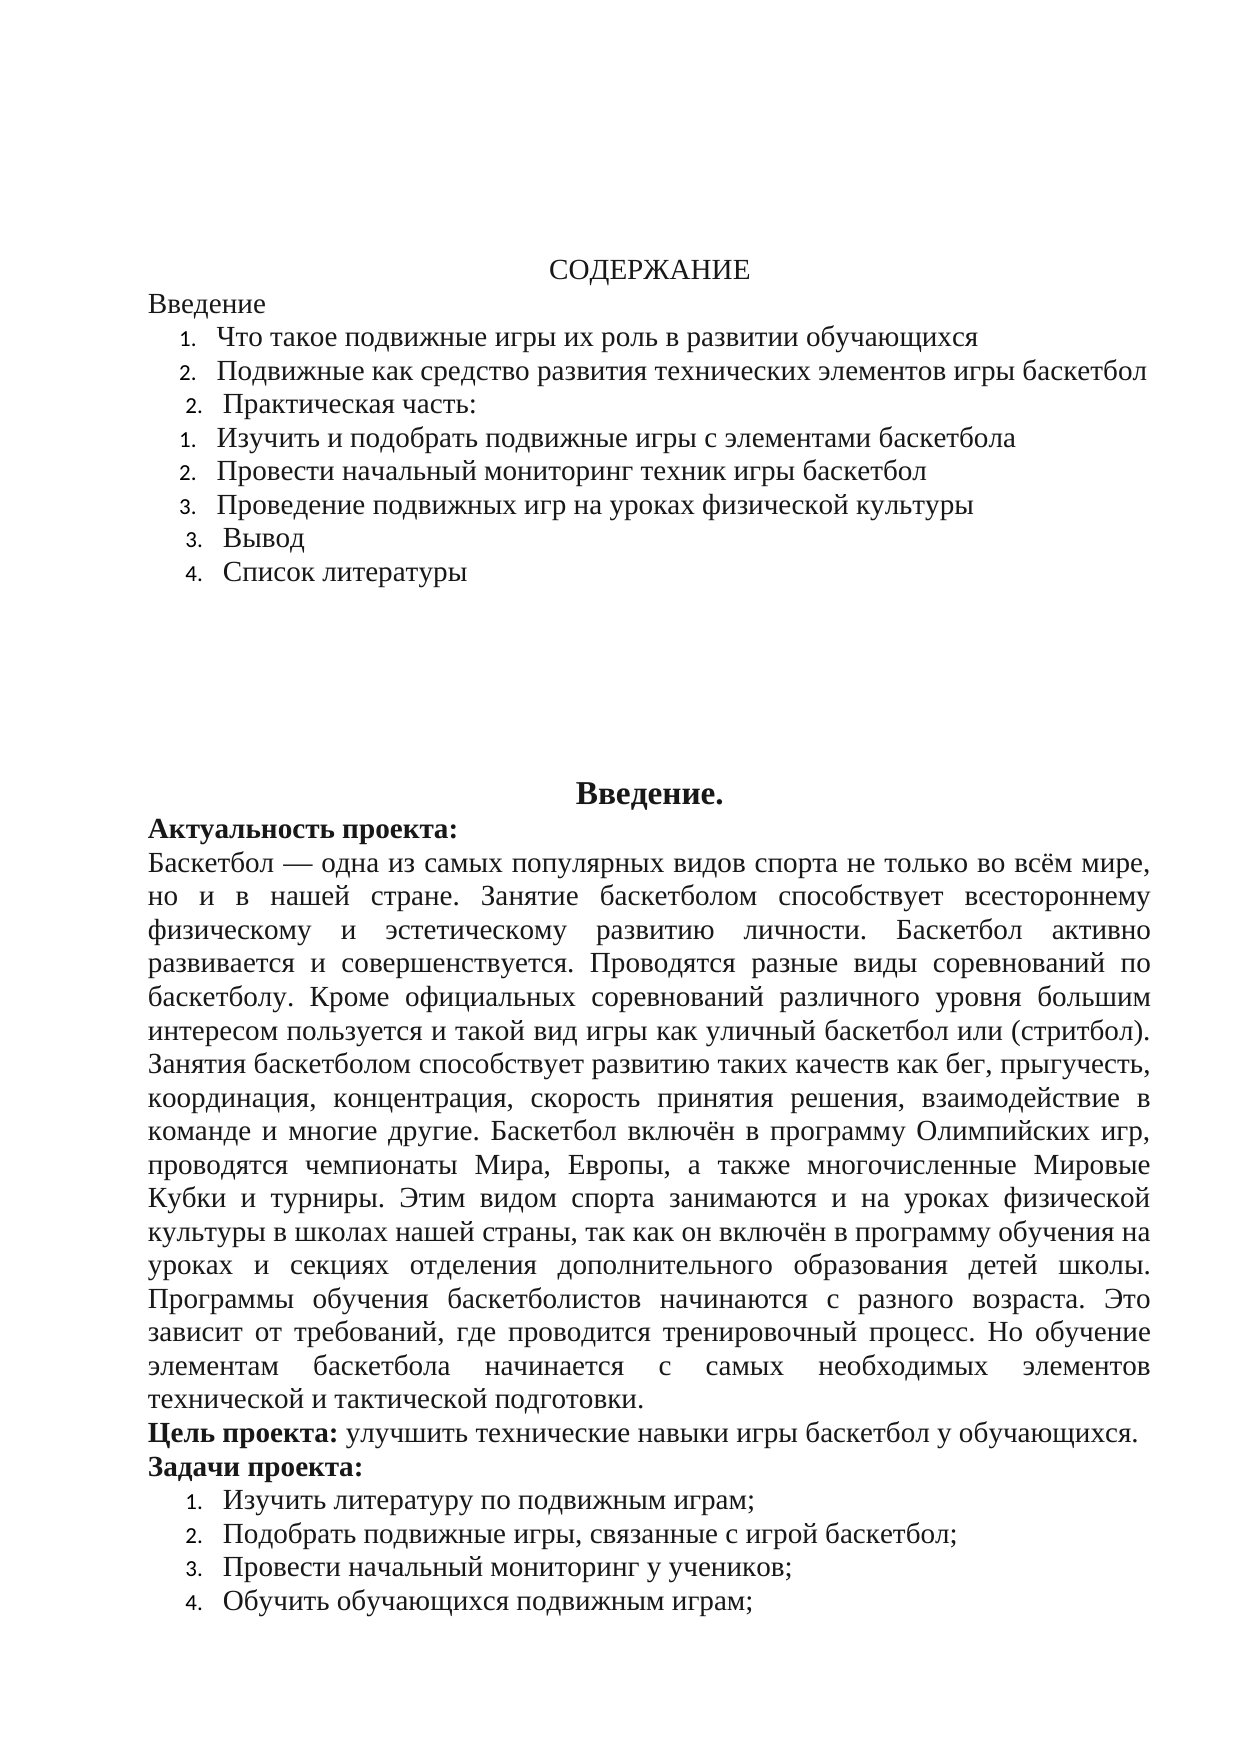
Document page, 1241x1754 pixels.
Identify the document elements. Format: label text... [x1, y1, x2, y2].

list Обучить обучающихся подвижным играм; [185, 1583, 1152, 1616]
text СОДЕРЖАНИЕ [148, 252, 1152, 286]
list Подвижные как средство развития технических элементов игры баскетбол [179, 353, 1152, 386]
list Что такое подвижные игры их роль в развитии обучающихся [179, 319, 1152, 353]
list Вывод [185, 521, 1152, 554]
text Задачи проекта: [148, 1449, 1152, 1482]
list Провести начальный мониторинг техник игры баскетбол [179, 453, 1152, 487]
text Введение [148, 286, 1152, 319]
list Изучить литературу по подвижным играм; [185, 1482, 1152, 1516]
list Проведение подвижных игр на уроках физической культуры [179, 487, 1152, 521]
text Цель проекта: улучшить технические навыки игры баскетбол у обучающихся. [148, 1415, 1152, 1449]
list Практическая часть: [185, 386, 1152, 420]
list Список литературы [185, 554, 1152, 588]
list Подобрать подвижные игры, связанные с игрой баскетбол; [185, 1516, 1152, 1549]
text Баскетбол — одна из самых популярных видов спорта не только во всём мире, но и в нашей стране. Занятие баскетболом способствует всестороннему физическому и эстетическому развитию личности. Баскетбол активно развивается и совершенствуется. Проводятся разные виды соревнований по баскетболу. Кроме официальных соревнований различного уровня большим интересом пользуется и такой вид игры как уличный баскетбол или (стритбол). Занятия баскетболом способствует развитию таких качеств как бег, прыгучесть, координация, концентрация, скорость принятия решения, взаимодействие в команде и многие другие. Баскетбол включён в программу Олимпийских игр, проводятся чемпионаты Мира, Европы, а также многочисленные Мировые Кубки и турниры. Этим видом спорта занимаются и на уроках физической культуры в школах нашей страны, так как он включён в программу обучения на уроках и секциях отделения дополнительного образования детей школы. Программы обучения баскетболистов начинаются с разного возраста. Это зависит от требований, где проводится тренировочный процесс. Но обучение элементам баскетбола начинается с самых необходимых элементов технической и тактической подготовки. [148, 845, 1152, 1415]
text Актуальность проекта: [148, 811, 1152, 845]
list Изучить и подобрать подвижные игры с элементами баскетбола [179, 420, 1152, 453]
text Введение. [148, 773, 1152, 811]
list Провести начальный мониторинг у учеников; [185, 1549, 1152, 1583]
